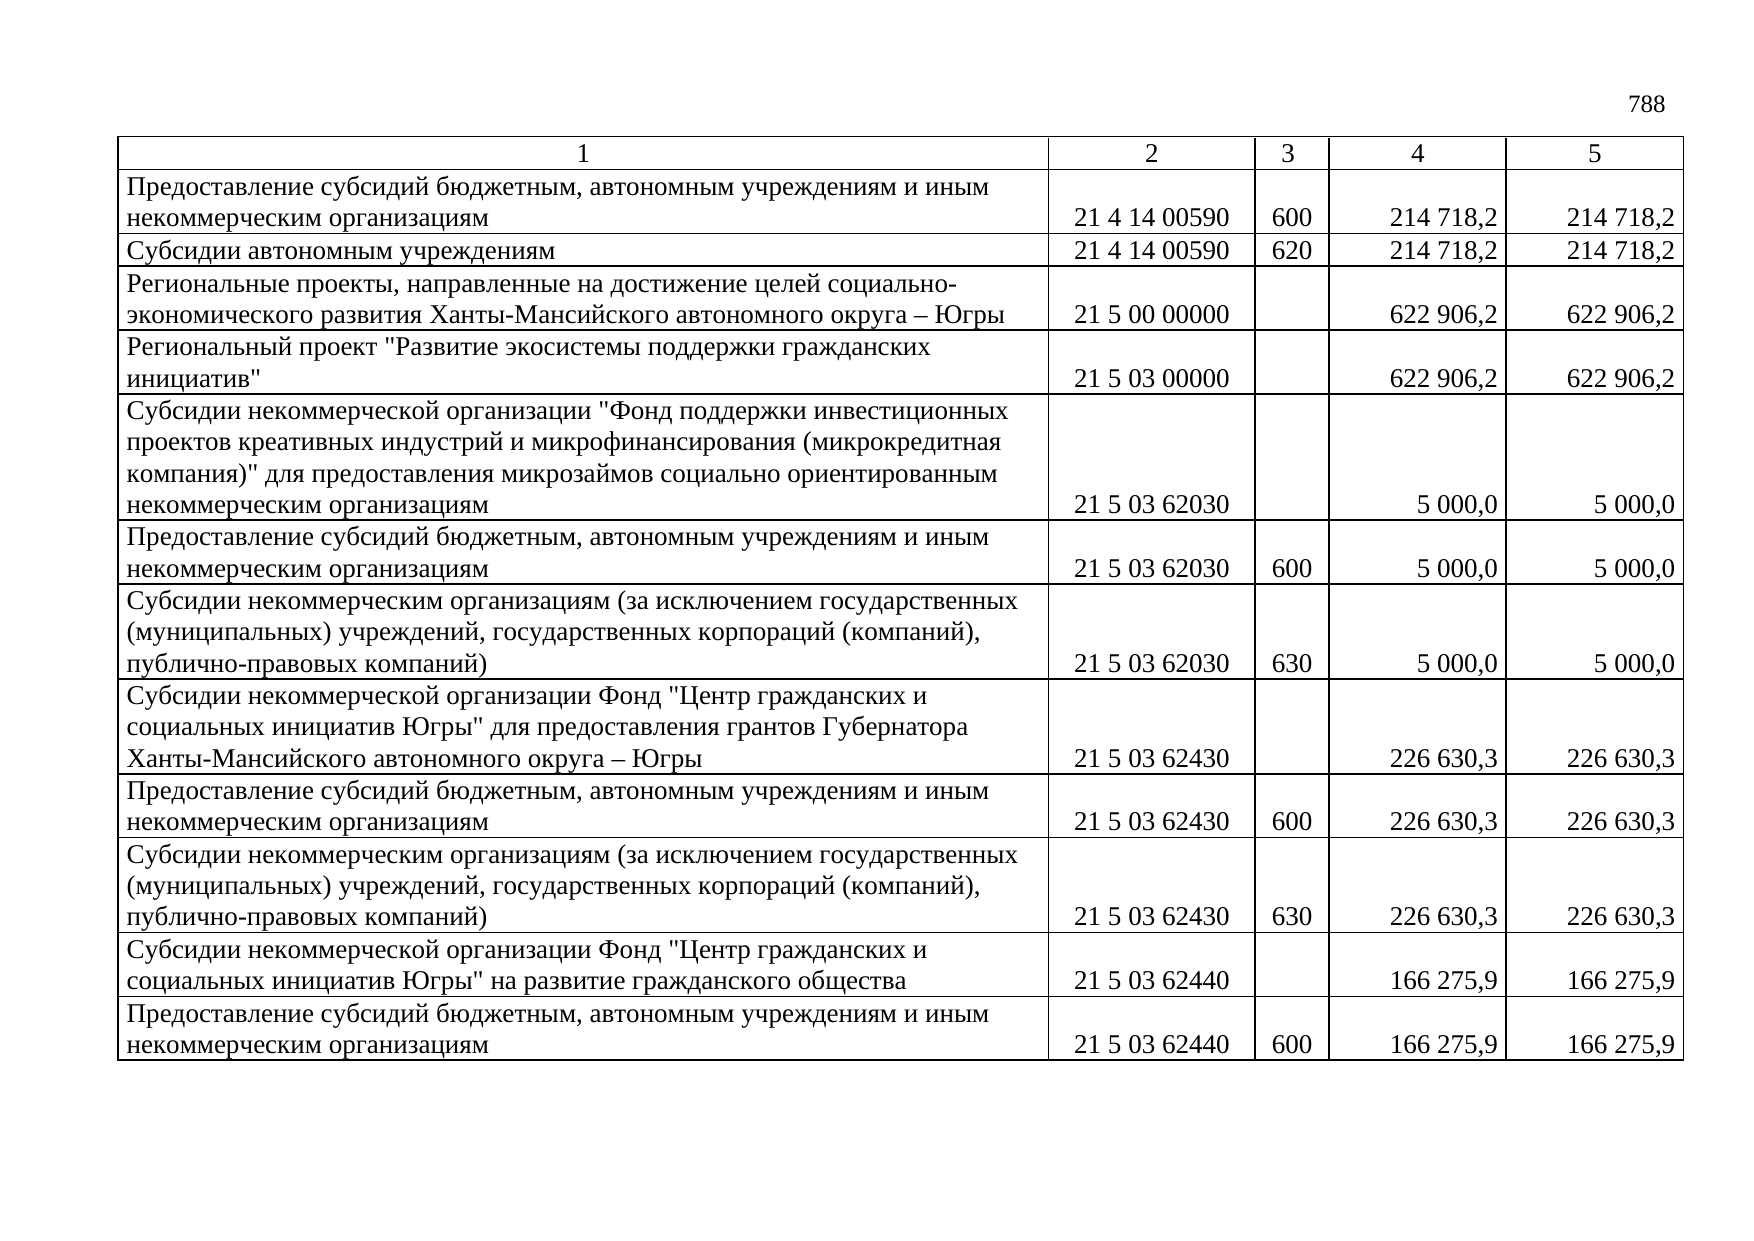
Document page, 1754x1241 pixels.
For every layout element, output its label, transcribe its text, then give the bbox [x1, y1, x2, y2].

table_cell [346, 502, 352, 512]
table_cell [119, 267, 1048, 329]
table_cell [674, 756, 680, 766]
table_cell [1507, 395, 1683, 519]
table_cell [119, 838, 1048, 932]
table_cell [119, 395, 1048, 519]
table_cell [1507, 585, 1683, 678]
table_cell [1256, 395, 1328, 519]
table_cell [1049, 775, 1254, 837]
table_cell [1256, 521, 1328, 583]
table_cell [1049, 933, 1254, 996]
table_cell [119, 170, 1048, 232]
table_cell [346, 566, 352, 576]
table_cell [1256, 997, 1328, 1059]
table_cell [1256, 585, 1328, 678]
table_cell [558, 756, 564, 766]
table_header 1 [119, 137, 1048, 168]
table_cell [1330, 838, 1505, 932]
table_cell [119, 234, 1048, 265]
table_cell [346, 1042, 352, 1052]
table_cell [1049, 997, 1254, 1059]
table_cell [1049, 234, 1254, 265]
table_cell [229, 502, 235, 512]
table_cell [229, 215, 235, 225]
table_header 2 [1049, 137, 1255, 168]
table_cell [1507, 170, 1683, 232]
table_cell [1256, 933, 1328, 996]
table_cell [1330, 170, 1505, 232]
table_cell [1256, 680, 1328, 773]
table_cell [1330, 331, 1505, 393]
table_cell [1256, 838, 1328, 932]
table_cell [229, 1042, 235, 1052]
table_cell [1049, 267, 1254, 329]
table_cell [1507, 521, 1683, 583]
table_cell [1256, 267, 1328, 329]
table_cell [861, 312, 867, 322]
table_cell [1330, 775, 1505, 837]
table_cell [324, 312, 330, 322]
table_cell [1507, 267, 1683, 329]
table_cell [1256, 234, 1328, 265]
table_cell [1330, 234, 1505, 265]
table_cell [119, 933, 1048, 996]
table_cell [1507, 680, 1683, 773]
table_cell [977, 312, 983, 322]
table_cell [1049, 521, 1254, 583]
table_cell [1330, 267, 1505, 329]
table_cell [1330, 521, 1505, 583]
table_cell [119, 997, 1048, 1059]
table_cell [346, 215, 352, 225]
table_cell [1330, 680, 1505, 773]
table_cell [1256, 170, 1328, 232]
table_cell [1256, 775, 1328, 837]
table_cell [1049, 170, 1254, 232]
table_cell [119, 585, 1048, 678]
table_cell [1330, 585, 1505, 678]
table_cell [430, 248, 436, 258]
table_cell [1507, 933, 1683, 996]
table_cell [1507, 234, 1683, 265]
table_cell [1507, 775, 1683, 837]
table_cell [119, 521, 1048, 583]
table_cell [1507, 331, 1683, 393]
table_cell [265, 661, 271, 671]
table_header 5 [1507, 137, 1683, 168]
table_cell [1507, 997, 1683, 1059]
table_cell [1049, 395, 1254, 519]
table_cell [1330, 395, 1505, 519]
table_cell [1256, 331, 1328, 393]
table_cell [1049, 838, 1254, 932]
table_header 3 [1256, 137, 1329, 168]
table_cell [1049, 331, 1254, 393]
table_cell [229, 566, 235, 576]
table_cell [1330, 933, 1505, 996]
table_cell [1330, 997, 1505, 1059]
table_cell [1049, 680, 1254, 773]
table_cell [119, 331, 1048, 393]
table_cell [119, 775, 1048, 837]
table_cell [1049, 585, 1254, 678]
table_header 4 [1330, 137, 1506, 168]
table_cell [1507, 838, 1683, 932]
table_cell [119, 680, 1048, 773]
